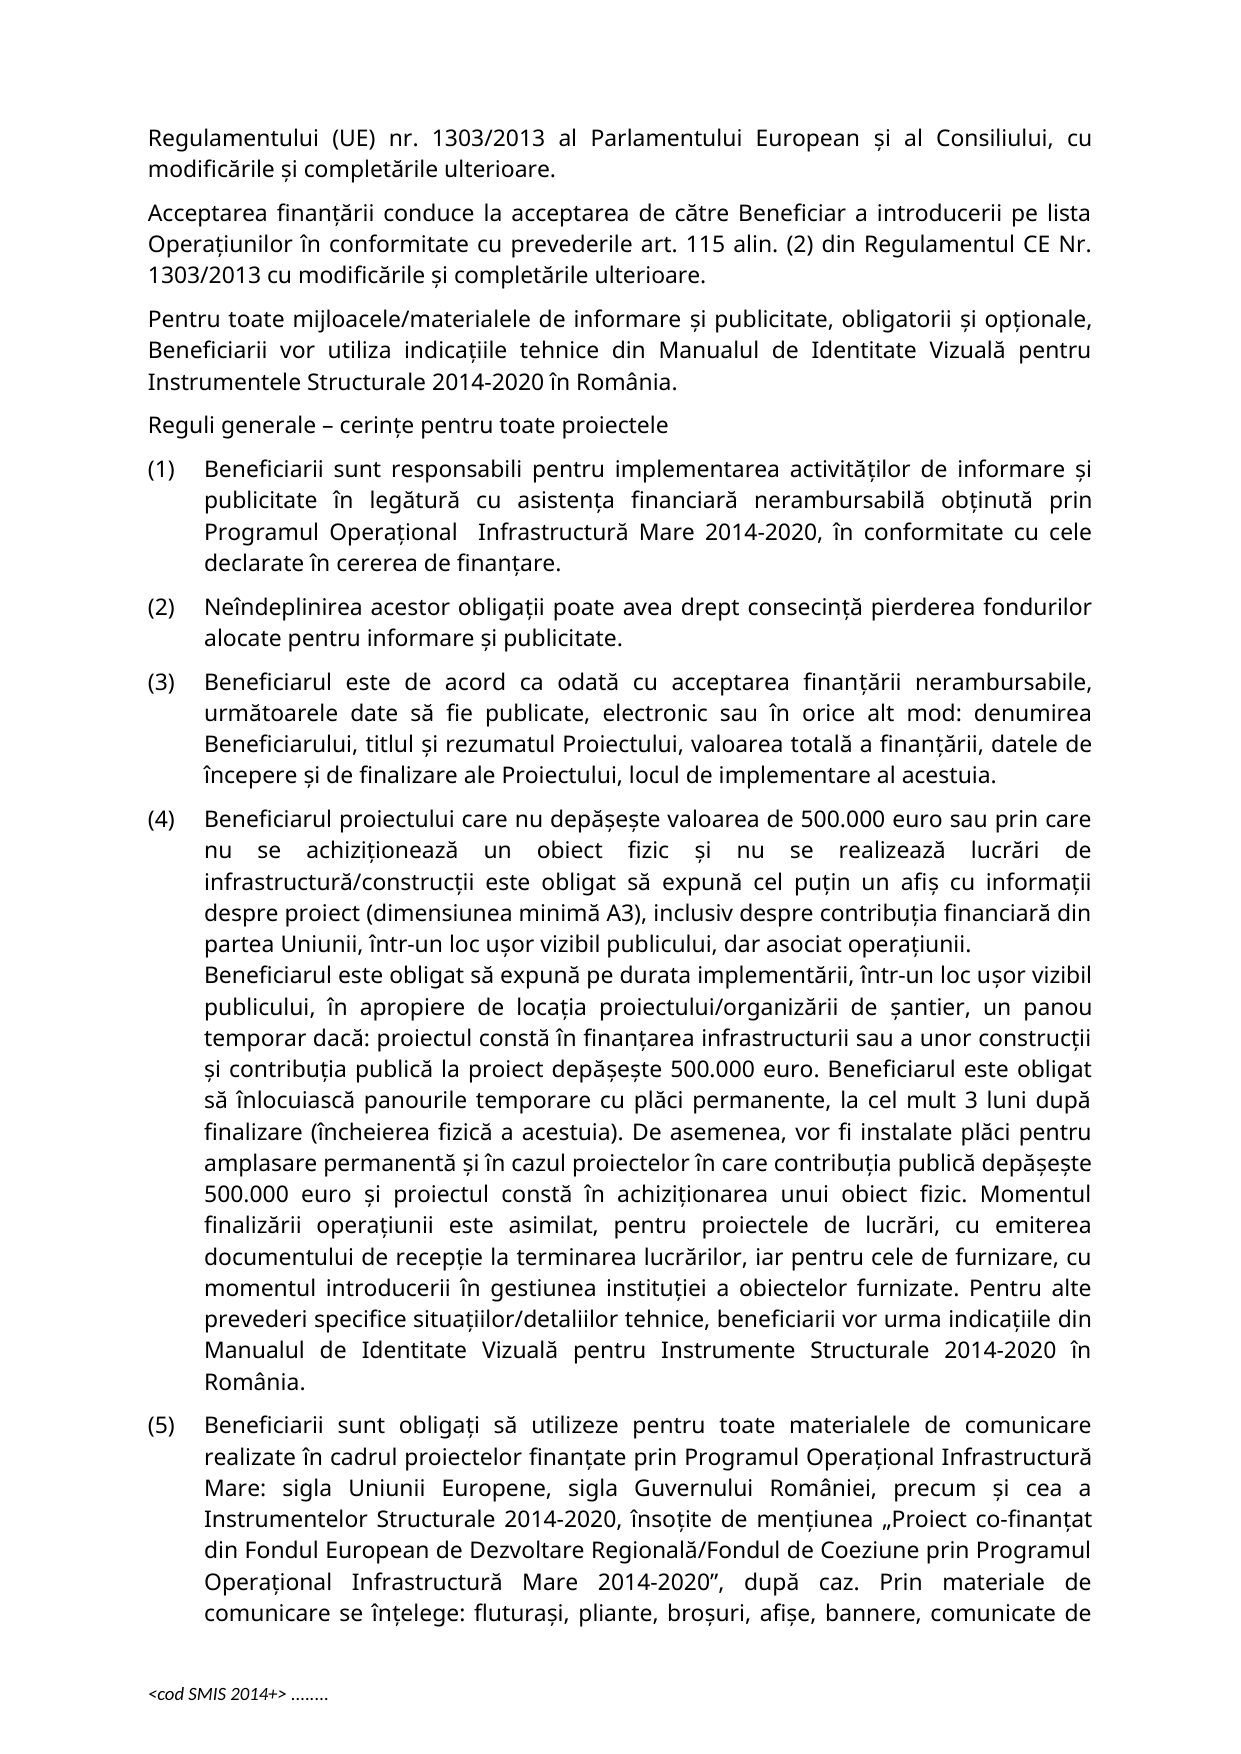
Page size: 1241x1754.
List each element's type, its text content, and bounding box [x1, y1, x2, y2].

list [148, 1409, 1092, 1628]
list Beneficiarul proiectului care nu depășește valoarea de 500.000 euro sau prin care nu se achiziționează un obiect fizic și nu se realizează lucrări de infrastructură/construcții este obligat să expună cel puțin un afiș cu informații despre proiect (dimensiunea minimă A3), inclusiv despre contribuția financiară din partea Uniunii, într-un loc ușor vizibil publicului, dar asociat operațiunii. [148, 803, 1092, 959]
text Reguli generale – cerinţe pentru toate proiectele [148, 409, 1092, 441]
text Beneficiarul este obligat să expună pe durata implementării, într-un loc ușor vizibil publicului, în apropiere de locația proiectului/organizării de șantier, un panou temporar dacă: proiectul constă în finanțarea infrastructurii sau a unor construcții și contribuția publică la proiect depășește 500.000 euro. Beneficiarul este obligat să înlocuiască panourile temporare cu plăci permanente, la cel mult 3 luni după finalizare (încheierea fizică a acestuia). De asemenea, vor fi instalate plăci pentru amplasare permanentă și în cazul proiectelor în care contribuția publică depășește 500.000 euro și proiectul constă în achiziționarea unui obiect fizic. Momentul finalizării operațiunii este asimilat, pentru proiectele de lucrări, cu emiterea documentului de recepție la terminarea lucrărilor, iar pentru cele de furnizare, cu momentul introducerii în gestiunea instituției a obiectelor furnizate. Pentru alte prevederi specifice situațiilor/detaliilor tehnice, beneficiarii vor urma indicațiile din Manualul de Identitate Vizuală pentru Instrumente Structurale 2014-2020 în România. [204, 959, 1092, 1397]
text Acceptarea finanţării conduce la acceptarea de către Beneficiar a introducerii pe lista Operațiunilor în conformitate cu prevederile art. 115 alin. (2) din Regulamentul CE Nr. 1303/2013 cu modificările şi completările ulterioare. [148, 197, 1092, 291]
list Beneficiarul este de acord ca odată cu acceptarea finanţării nerambursabile, următoarele date să fie publicate, electronic sau în orice alt mod: denumirea Beneficiarului, titlul și rezumatul Proiectului, valoarea totală a finanţării, datele de începere şi de finalizare ale Proiectului, locul de implementare al acestuia. [148, 666, 1092, 791]
text Pentru toate mijloacele/materialele de informare și publicitate, obligatorii și opționale, Beneficiarii vor utiliza indicaţiile tehnice din Manualul de Identitate Vizuală pentru Instrumentele Structurale 2014-2020 în România. [148, 303, 1092, 397]
list Neîndeplinirea acestor obligaţii poate avea drept consecinţă pierderea fondurilor alocate pentru informare şi publicitate. [148, 591, 1092, 653]
list Beneficiarii sunt responsabili pentru implementarea activităţilor de informare şi publicitate în legătură cu asistenţa financiară nerambursabilă obţinută prin Programul Operaţional Infrastructură Mare 2014-2020, în conformitate cu cele declarate în cererea de finanţare. [148, 453, 1092, 578]
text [148, 122, 1092, 184]
